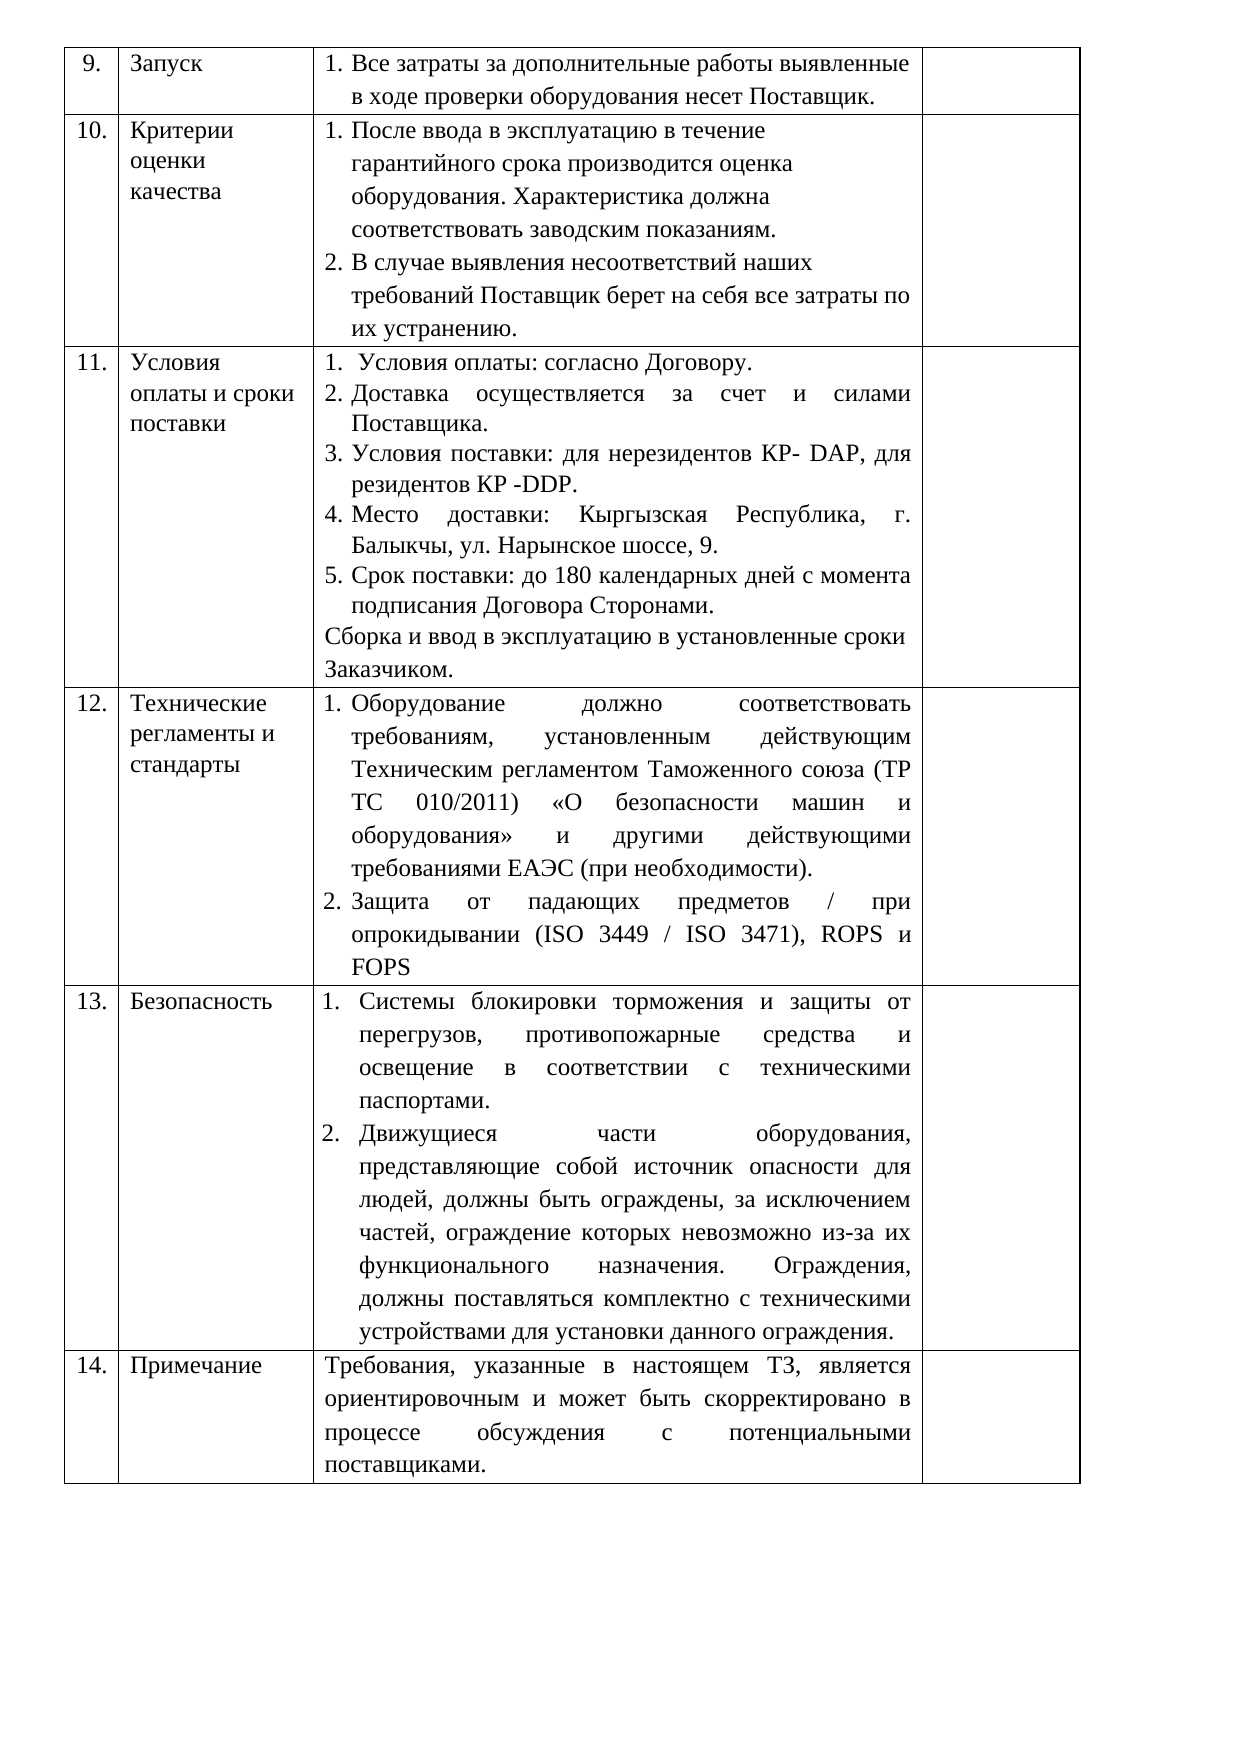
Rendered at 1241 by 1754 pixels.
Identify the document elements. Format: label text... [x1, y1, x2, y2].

table_cell После ввода в эксплуатацию в течение гарантийного срока производится оценка оборудования. Характеристика должна соответствовать заводским показаниям. В случае выявления несоответствий наших требований Поставщик берет на себя все затраты по их устранению. [314, 115, 922, 346]
table_cell [923, 347, 1079, 687]
table_cell Условия оплаты и сроки поставки [119, 347, 313, 687]
table_cell 11. [65, 347, 118, 687]
table_cell Оборудование должно соответствовать требованиям, установленным действующим Техническим регламентом Таможенного союза (ТР ТС 010/2011) «О безопасности машин и оборудования» и другими действующими требованиями ЕАЭС (при необходимости). Защита от падающих предметов / при опрокидывании (ISO 3449 / ISO 3471), ROPS и FOPS [314, 688, 922, 985]
table_cell Запуск [119, 48, 313, 114]
table_cell Примечание [119, 1351, 313, 1483]
table_cell Условия оплаты: согласно Договору. Доставка осуществляется за счет и силами Поставщика. Условия поставки: для нерезидентов КР- DAP, для резидентов КР -DDP. Место доставки: Кыргызская Республика, г. Балыкчы, ул. Нарынское шоссе, 9. Срок поставки: до 180 календарных дней с момента подписания Договора Сторонами. Сборка и ввод в эксплуатацию в установленные сроки Заказчиком. [314, 347, 922, 687]
table_cell [923, 1351, 1079, 1483]
table_cell 9. [65, 48, 118, 114]
table_cell [923, 986, 1079, 1349]
table_cell 14. [65, 1351, 118, 1483]
table_cell [923, 688, 1079, 985]
table_cell Технические регламенты и стандарты [119, 688, 313, 985]
table_cell Безопасность [119, 986, 313, 1349]
table_cell 10. [65, 115, 118, 346]
table_cell 13. [65, 986, 118, 1349]
table_cell [923, 115, 1079, 346]
table_cell [923, 48, 1079, 114]
table_cell Критерии оценки качества [119, 115, 313, 346]
table_cell 12. [65, 688, 118, 985]
table_cell Системы блокировки торможения и защиты от перегрузов, противопожарные средства и освещение в соответствии с техническими паспортами. Движущиеся части оборудования, представляющие собой источник опасности для людей, должны быть ограждены, за исключением частей, ограждение которых невозможно из-за их функционального назначения. Ограждения, должны поставляться комплектно с техническими устройствами для установки данного ограждения. [314, 986, 922, 1349]
table_cell Все затраты за дополнительные работы выявленные в ходе проверки оборудования несет Поставщик. [314, 48, 922, 114]
table_cell Требования, указанные в настоящем ТЗ, является ориентировочным и может быть скорректировано в процессе обсуждения с потенциальными поставщиками. [314, 1351, 922, 1483]
